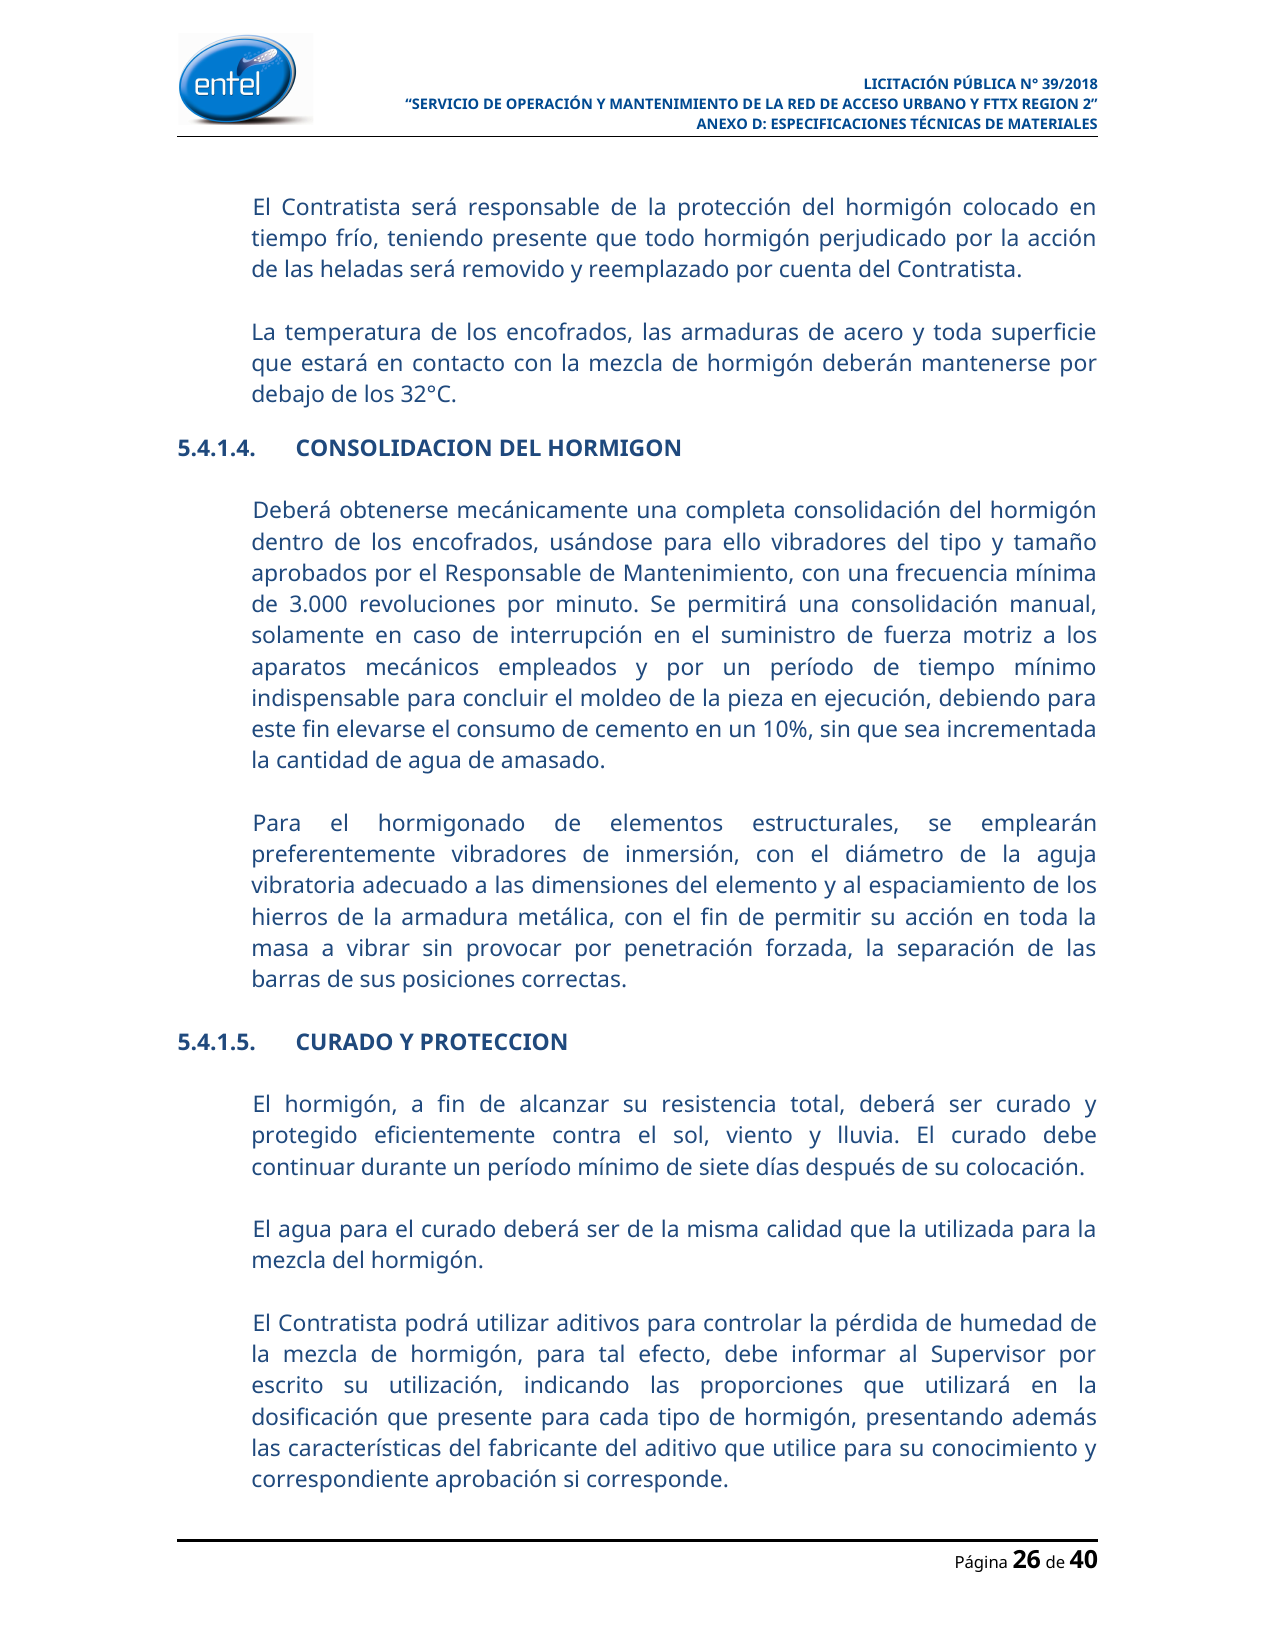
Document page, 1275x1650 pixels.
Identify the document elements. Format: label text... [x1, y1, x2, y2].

text Deberá obtenerse mecánicamente una completa consolidación del hormigón dentro de los encofrados, usándose para ello vibradores del tipo y tamaño aprobados por el Responsable de Mantenimiento, con una frecuencia mínima de 3.000 revoluciones por minuto. Se permitirá una consolidación manual, solamente en caso de interrupción en el suministro de fuerza motriz a los aparatos mecánicos empleados y por un período de tiempo mínimo indispensable para concluir el moldeo de la pieza en ejecución, debiendo para este fin elevarse el consumo de cemento en un 10%, sin que sea incrementada la cantidad de agua de amasado. [251, 494, 1098, 776]
text El Contratista podrá utilizar aditivos para controlar la pérdida de humedad de la mezcla de hormigón, para tal efecto, debe informar al Supervisor por escrito su utilización, indicando las proporciones que utilizará en la dosificación que presente para cada tipo de hormigón, presentando además las características del fabricante del aditivo que utilice para su conocimiento y correspondiente aprobación si corresponde. [251, 1307, 1098, 1494]
subtitle CURADO Y PROTECCION [177, 1026, 1098, 1057]
text El hormigón, a fin de alcanzar su resistencia total, deberá ser curado y protegido eficientemente contra el sol, viento y lluvia. El curado debe continuar durante un período mínimo de siete días después de su colocación. [251, 1088, 1098, 1182]
picture [178, 33, 314, 125]
text El agua para el curado deberá ser de la misma calidad que la utilizada para la mezcla del hormigón. [251, 1213, 1098, 1276]
text El Contratista será responsable de la protección del hormigón colocado en tiempo frío, teniendo presente que todo hormigón perjudicado por la acción de las heladas será removido y reemplazado por cuenta del Contratista. [251, 191, 1098, 284]
subtitle CONSOLIDACION DEL HORMIGON [177, 432, 1098, 463]
text Para el hormigonado de elementos estructurales, se emplearán preferentemente vibradores de inmersión, con el diámetro de la aguja vibratoria adecuado a las dimensiones del elemento y al espaciamiento de los hierros de la armadura metálica, con el fin de permitir su acción en toda la masa a vibrar sin provocar por penetración forzada, la separación de las barras de sus posiciones correctas. [251, 807, 1098, 994]
text La temperatura de los encofrados, las armaduras de acero y toda superficie que estará en contacto con la mezcla de hormigón deberán mantenerse por debajo de los 32°C. [177, 316, 1098, 409]
